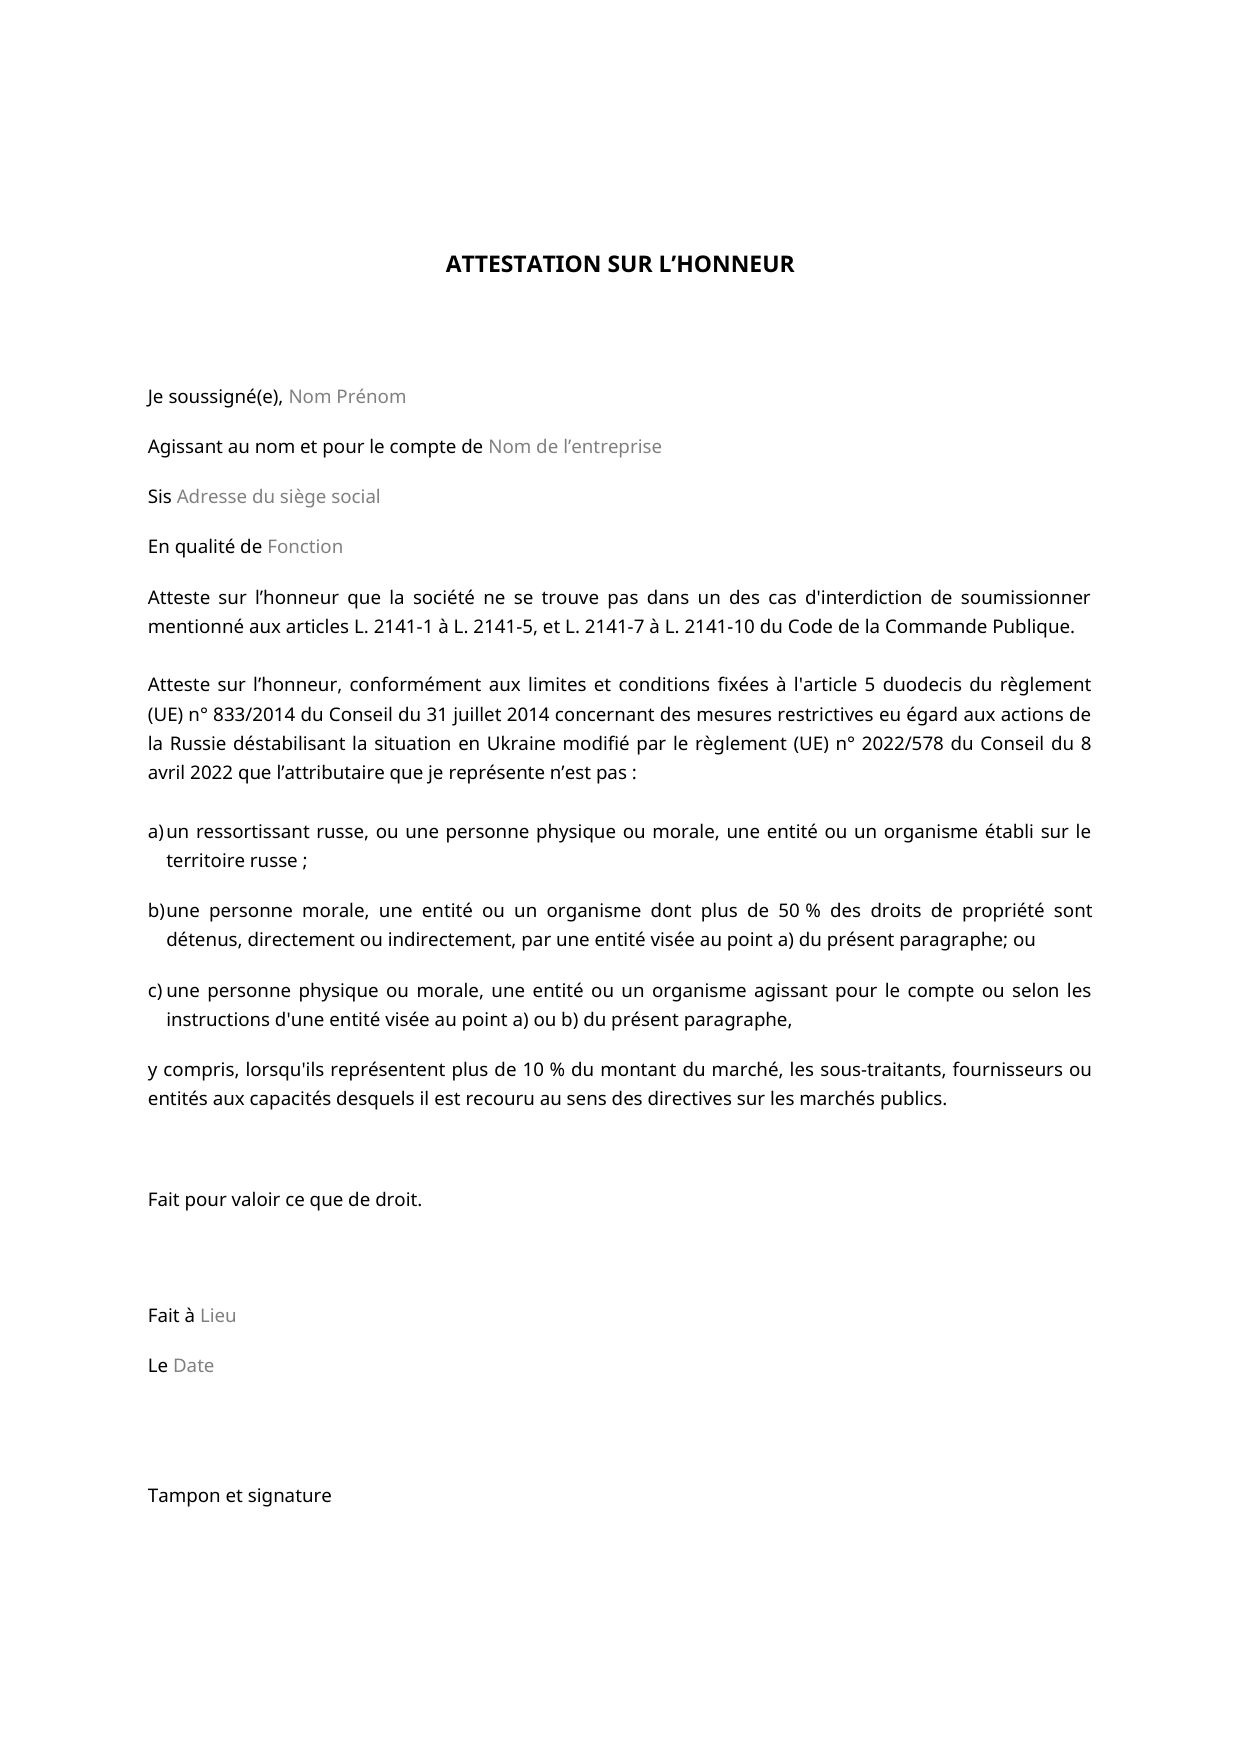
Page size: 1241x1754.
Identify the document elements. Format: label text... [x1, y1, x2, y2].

text Atteste sur l’honneur, conformément aux limites et conditions fixées à l'article 5 duodecis du règlement (UE) n° 833/2014 du Conseil du 31 juillet 2014 concernant des mesures restrictives eu égard aux actions de la Russie déstabilisant la situation en Ukraine modifié par le règlement (UE) n° 2022/578 du Conseil du 8 avril 2022 que l’attributaire que je représente n’est pas : [148, 672, 1093, 785]
text Le [148, 1353, 1093, 1378]
table_cell une personne physique ou morale, une entité ou un organisme agissant pour le compte ou selon les instructions d'une entité visée au point a) ou b) du présent paragraphe, [166, 977, 1093, 1056]
table_header a) [148, 818, 166, 897]
text En qualité de [148, 534, 1093, 559]
text Fait pour valoir ce que de droit. [148, 1186, 1093, 1211]
text Sis [148, 484, 1093, 509]
text Agissant au nom et pour le compte de [148, 434, 1093, 459]
text ATTESTATION SUR L’HONNEUR [148, 248, 1093, 279]
table_cell b) [148, 898, 166, 977]
text y compris, lorsqu'ils représentent plus de 10 % du montant du marché, les sous-traitants, fournisseurs ou entités aux capacités desquels il est recouru au sens des directives sur les marchés publics. [148, 1056, 1093, 1111]
table_cell une personne morale, une entité ou un organisme dont plus de 50 % des droits de propriété sont détenus, directement ou indirectement, par une entité visée au point a) du présent paragraphe; ou [166, 898, 1093, 977]
text Atteste sur l’honneur que la société ne se trouve pas dans un des cas d'interdiction de soumissionner mentionné aux articles L. 2141-1 à L. 2141-5, et L. 2141-7 à L. 2141-10 du Code de la Commande Publique. [148, 584, 1093, 639]
text Tampon et signature [148, 1482, 1093, 1508]
table_header un ressortissant russe, ou une personne physique ou morale, une entité ou un organisme établi sur le territoire russe ; [166, 818, 1093, 897]
table_cell c) [148, 977, 166, 1056]
text Fait à [148, 1303, 1093, 1328]
text Je soussigné(e), [148, 383, 1093, 409]
